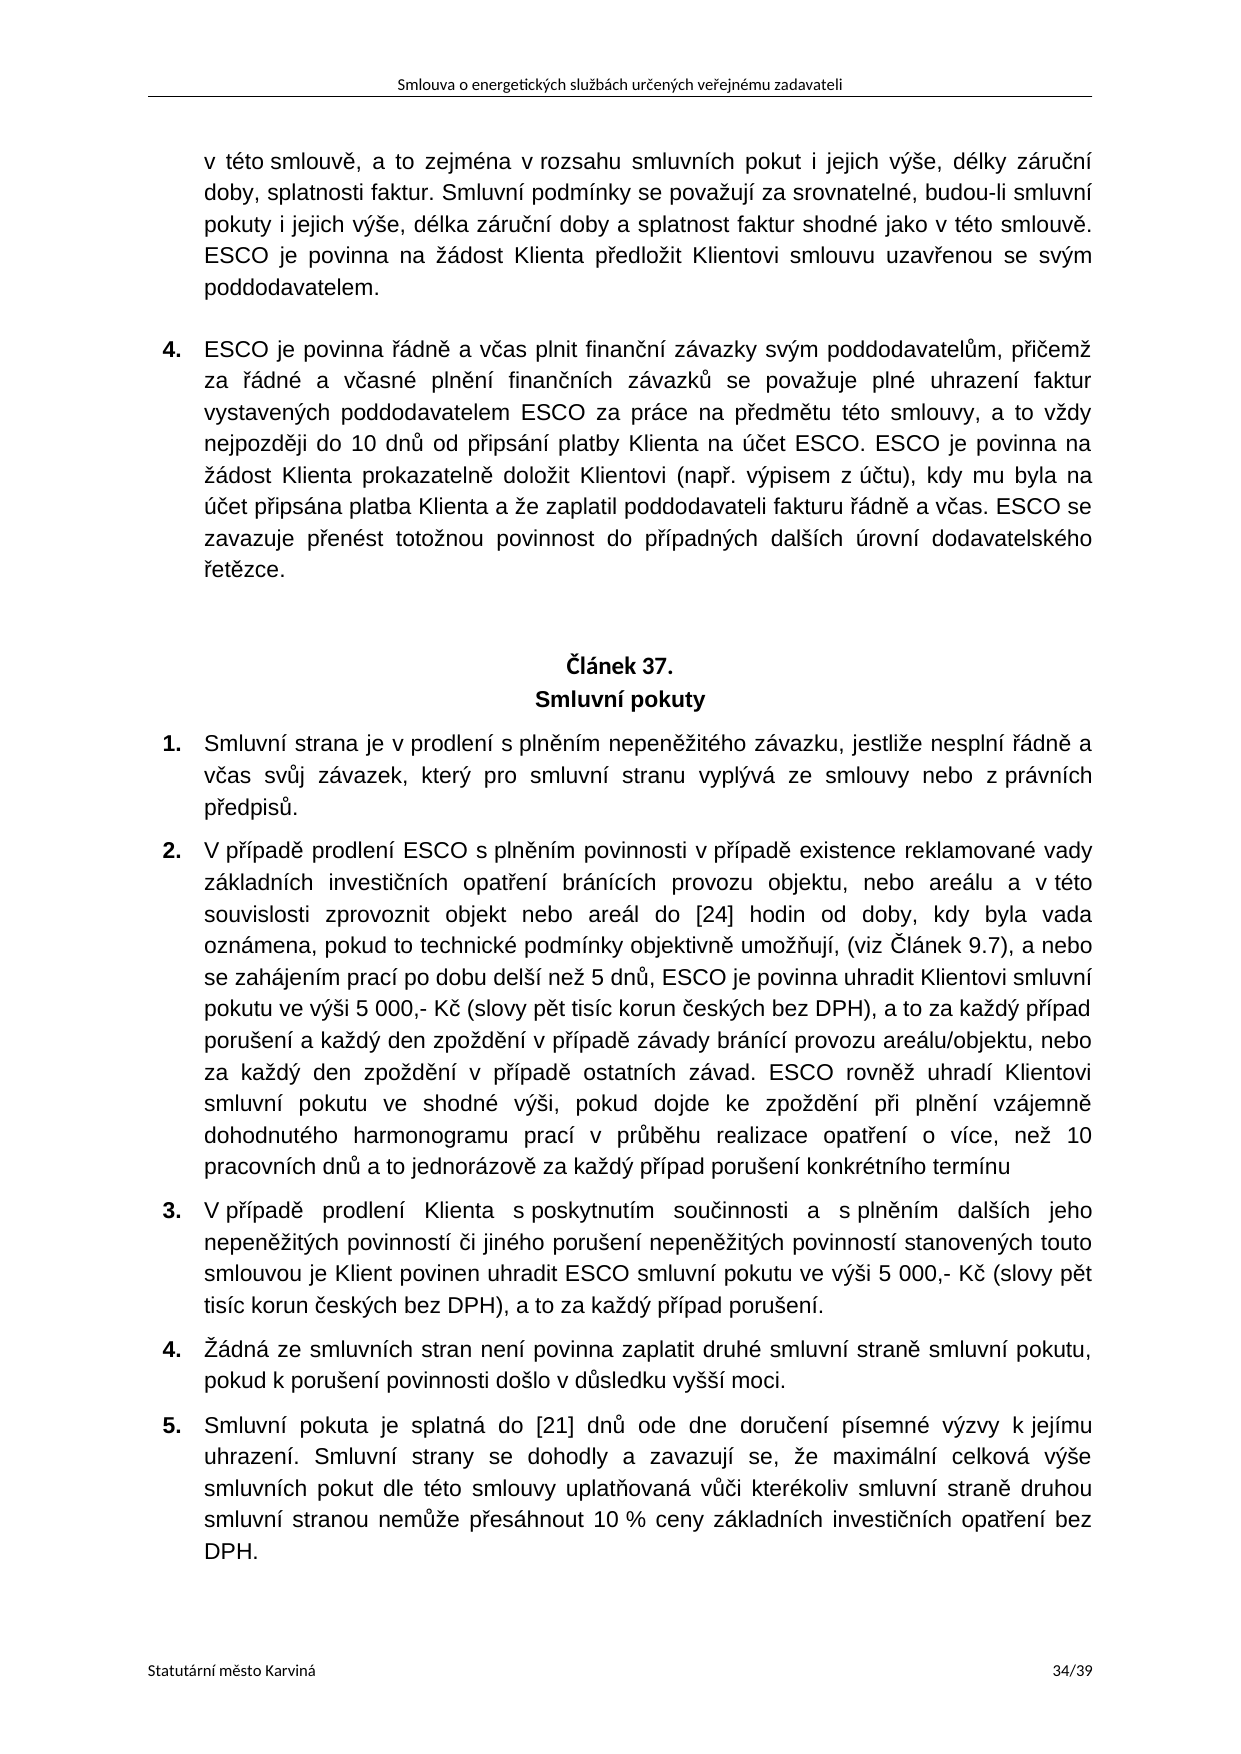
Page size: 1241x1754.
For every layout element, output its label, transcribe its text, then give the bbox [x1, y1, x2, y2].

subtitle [162, 148, 1092, 300]
subtitle Smluvní pokuty [148, 651, 1092, 713]
subtitle V případě prodlení Klienta s poskytnutím součinnosti a s plněním dalších jeho nepeněžitých povinností či jiného porušení nepeněžitých povinností stanovených touto smlouvou je Klient povinen uhradit ESCO smluvní pokutu ve výši 5 000,- Kč (slovy pět tisíc korun českých bez DPH), a to za každý případ porušení. [162, 1197, 1092, 1318]
subtitle Smluvní strana je v prodlení s plněním nepeněžitého závazku, jestliže nesplní řádně a včas svůj závazek, který pro smluvní stranu vyplývá ze smlouvy nebo z právních předpisů. [162, 730, 1092, 820]
subtitle V případě prodlení ESCO s plněním povinnosti v případě existence reklamované vady základních investičních opatření bránících provozu objektu, nebo areálu a v této souvislosti zprovoznit objekt nebo areál do [24] hodin od doby, kdy byla vada oznámena, pokud to technické podmínky objektivně umožňují, (viz Článek 9.7), a nebo se zahájením prací po dobu delší než 5 dnů, ESCO je povinna uhradit Klientovi smluvní pokutu ve výši 5 000,- Kč (slovy pět tisíc korun českých bez DPH), a to za každý případ porušení a každý den zpoždění v případě závady bránící provozu areálu/objektu, nebo za každý den zpoždění v případě ostatních závad. ESCO rovněž uhradí Klientovi smluvní pokutu ve shodné výši, pokud dojde ke zpoždění při plnění vzájemně dohodnutého harmonogramu prací v průběhu realizace opatření o více, než 10 pracovních dnů a to jednorázově za každý případ porušení konkrétního termínu [162, 837, 1092, 1179]
subtitle ESCO je povinna řádně a včas plnit finanční závazky svým poddodavatelům, přičemž za řádné a včasné plnění finančních závazků se považuje plné uhrazení faktur vystavených poddodavatelem ESCO za práce na předmětu této smlouvy, a to vždy nejpozději do 10 dnů od připsání platby Klienta na účet ESCO. ESCO je povinna na žádost Klienta prokazatelně doložit Klientovi (např. výpisem z účtu), kdy mu byla na účet připsána platba Klienta a že zaplatil poddodavateli fakturu řádně a včas. ESCO se zavazuje přenést totožnou povinnost do případných dalších úrovní dodavatelského řetězce. [162, 336, 1092, 583]
subtitle Smluvní pokuta je splatná do [21] dnů ode dne doručení písemné výzvy k jejímu uhrazení. Smluvní strany se dohodly a zavazují se, že maximální celková výše smluvních pokut dle této smlouvy uplatňovaná vůči kterékoliv smluvní straně druhou smluvní stranou nemůže přesáhnout 10 % ceny základních investičních opatření bez DPH. [162, 1412, 1092, 1564]
subtitle Žádná ze smluvních stran není povinna zaplatit druhé smluvní straně smluvní pokutu, pokud k porušení povinnosti došlo v důsledku vyšší moci. [162, 1336, 1092, 1394]
